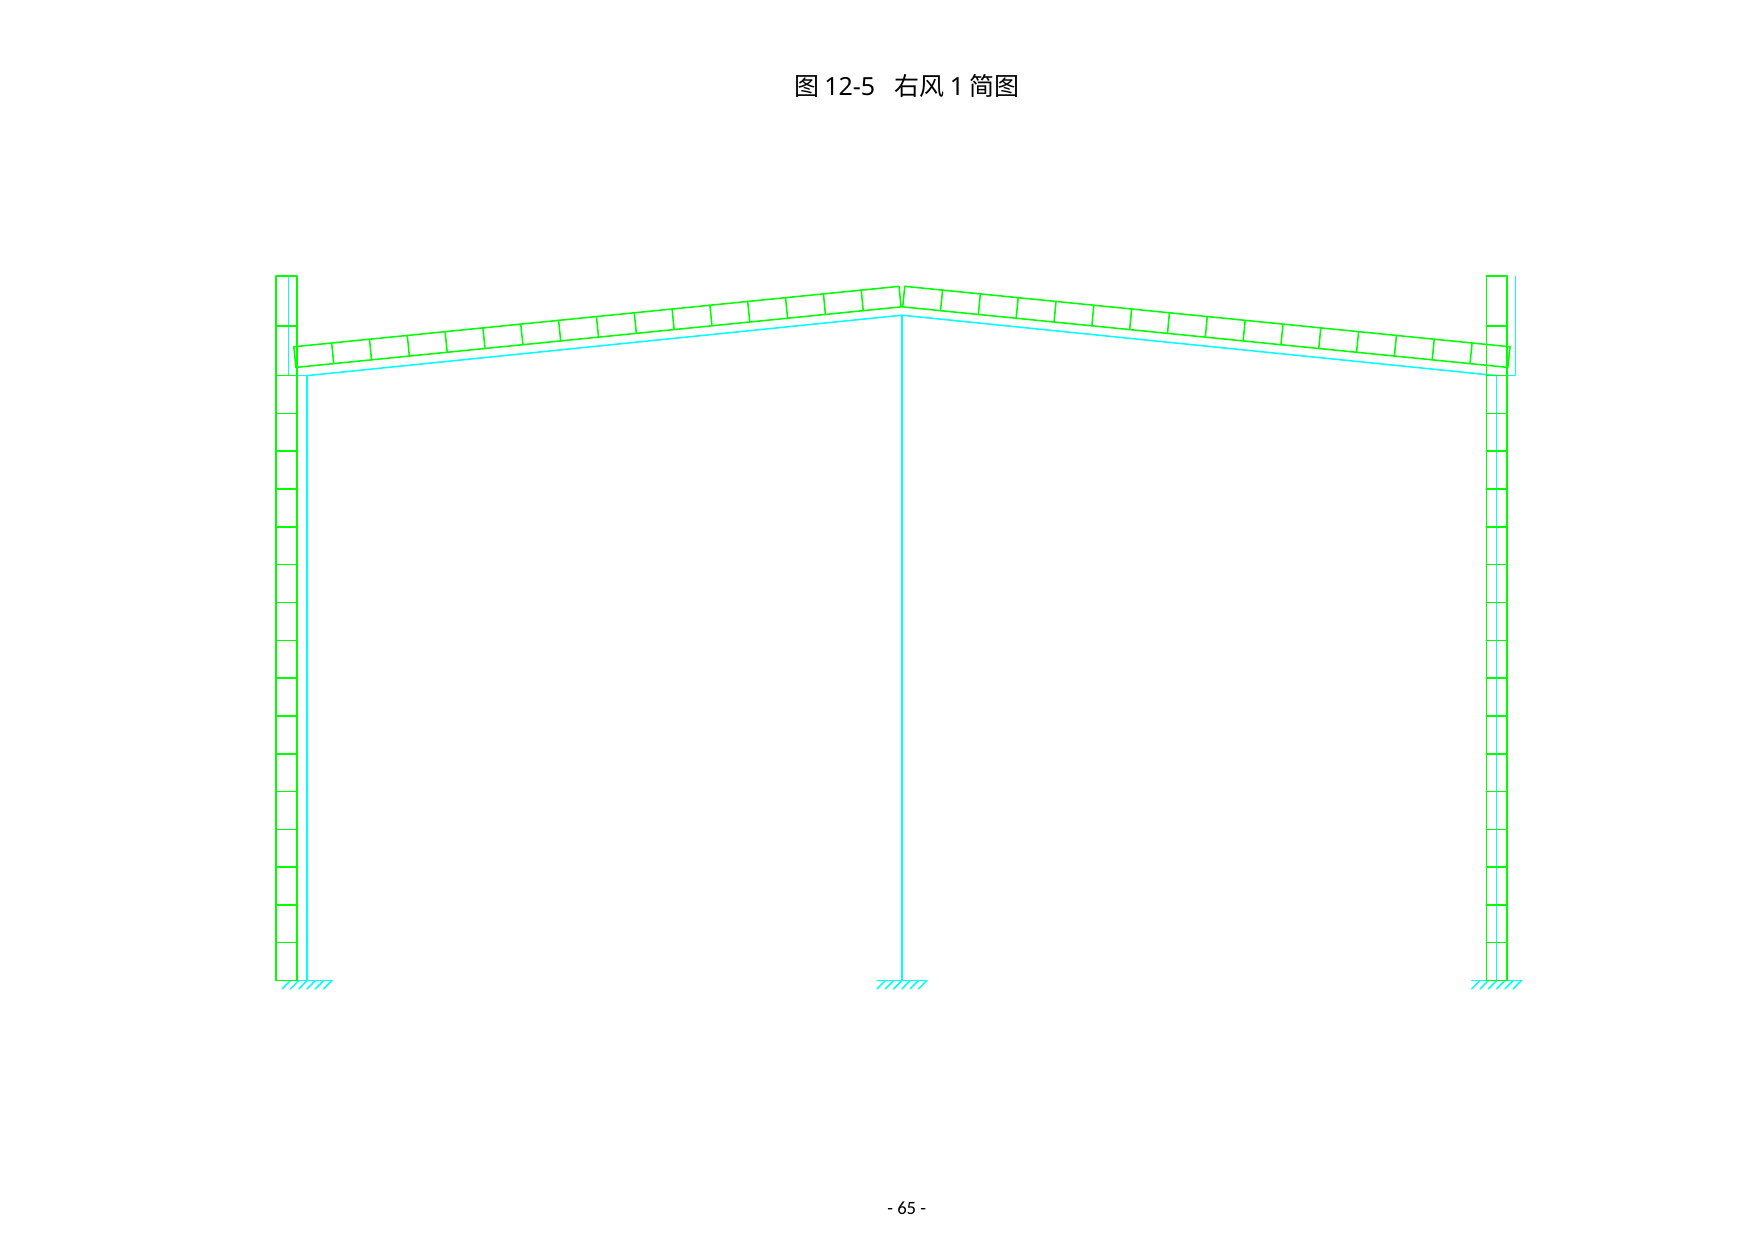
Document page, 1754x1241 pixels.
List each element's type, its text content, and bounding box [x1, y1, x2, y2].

text 图12-5 右风1简图 [148, 61, 1665, 108]
